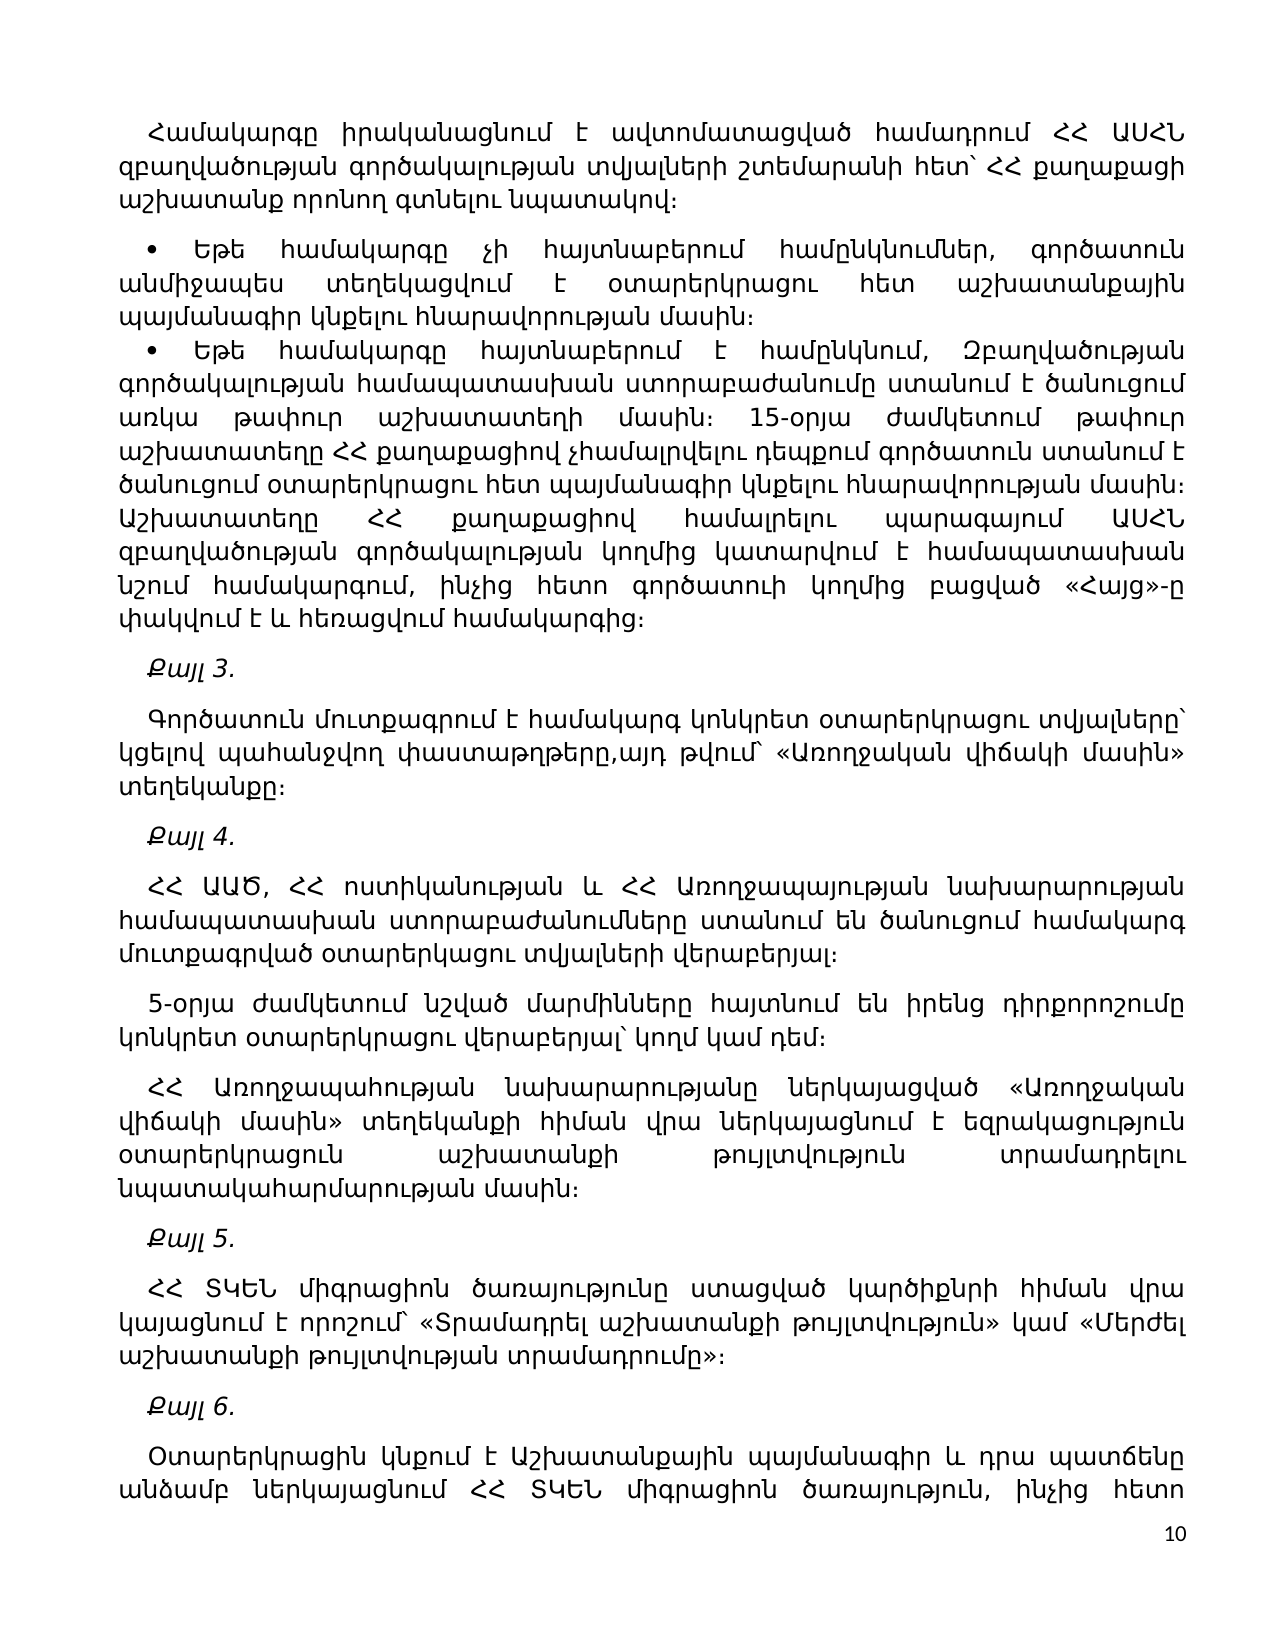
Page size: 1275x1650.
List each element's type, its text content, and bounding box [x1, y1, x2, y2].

text Քայլ 4. [118, 822, 1186, 851]
text Գործատուն մուտքագրում է համակարգ կոնկրետ օտարերկրացու տվյալները՝ կցելով պահանջվող փաստաթղթերը,այդ թվում՝ «Առողջական վիճակի մասին» տեղեկանքը։ [118, 705, 1186, 801]
text ՀՀ Առողջապահության նախարարությանը ներկայացված «Առողջական վիճակի մասին» տեղեկանքի հիման վրա ներկայացնում է եզրակացություն օտարերկրացուն աշխատանքի թույլտվություն տրամադրելու նպատակահարմարության մասին։ [118, 1073, 1186, 1203]
text ՀՀ ԱԱԾ, ՀՀ ոստիկանության և ՀՀ Առողջապայության նախարարության համապատասխան ստորաբաժանումները ստանում են ծանուցում համակարգ մուտքագրված օտարերկացու տվյալների վերաբերյալ։ [118, 872, 1186, 968]
text ՀՀ ՏԿԵՆ միգրացիոն ծառայությունը ստացված կարծիքնրի հիման վրա կայացնում է որոշում՝ «Տրամադրել աշխատանքի թույլտվություն» կամ «Մերժել աշխատանքի թույլտվության տրամադրումը»։ [118, 1274, 1186, 1371]
text Քայլ 6. [118, 1392, 1186, 1421]
list Եթե համակարգը հայտնաբերում է համընկնում, Զբաղվածության գործակալության համապատասխան ստորաբաժանումը ստանում է ծանուցում առկա թափուր աշխատատեղի մասին։ 15-օրյա ժամկետում թափուր աշխատատեղը ՀՀ քաղաքացիով չհամալրվելու դեպքում գործատուն ստանում է ծանուցում օտարերկրացու հետ պայմանագիր կնքելու հնարավորության մասին։ Աշխատատեղը ՀՀ քաղաքացիով համալրելու պարագայում ԱՍՀՆ զբաղվածության գործակալության կողմից կատարվում է համապատասխան նշում համակարգում, ինչից հետո գործատուի կողմից բացված «Հայց»-ը փակվում է և հեռացվում համակարգից։ [118, 336, 1186, 633]
text Քայլ 5. [118, 1224, 1186, 1253]
text Համակարգը իրականացնում է ավտոմատացված համադրում ՀՀ ԱՍՀՆ զբաղվածության գործակալության տվյալների շտեմարանի հետ՝ ՀՀ քաղաքացի աշխատանք որոնող գտնելու նպատակով։ [118, 118, 1186, 214]
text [118, 1442, 1186, 1504]
text 5-օրյա ժամկետում նշված մարմինները հայտնում են իրենց դիրքորոշումը կոնկրետ օտարերկրացու վերաբերյալ՝ կողմ կամ դեմ։ [118, 989, 1186, 1052]
list Եթե համակարգը չի հայտնաբերում համընկնումներ, գործատուն անմիջապես տեղեկացվում է օտարերկրացու հետ աշխատանքային պայմանագիր կնքելու հնարավորության մասին։ [118, 235, 1186, 332]
text Քայլ 3. [118, 654, 1186, 684]
